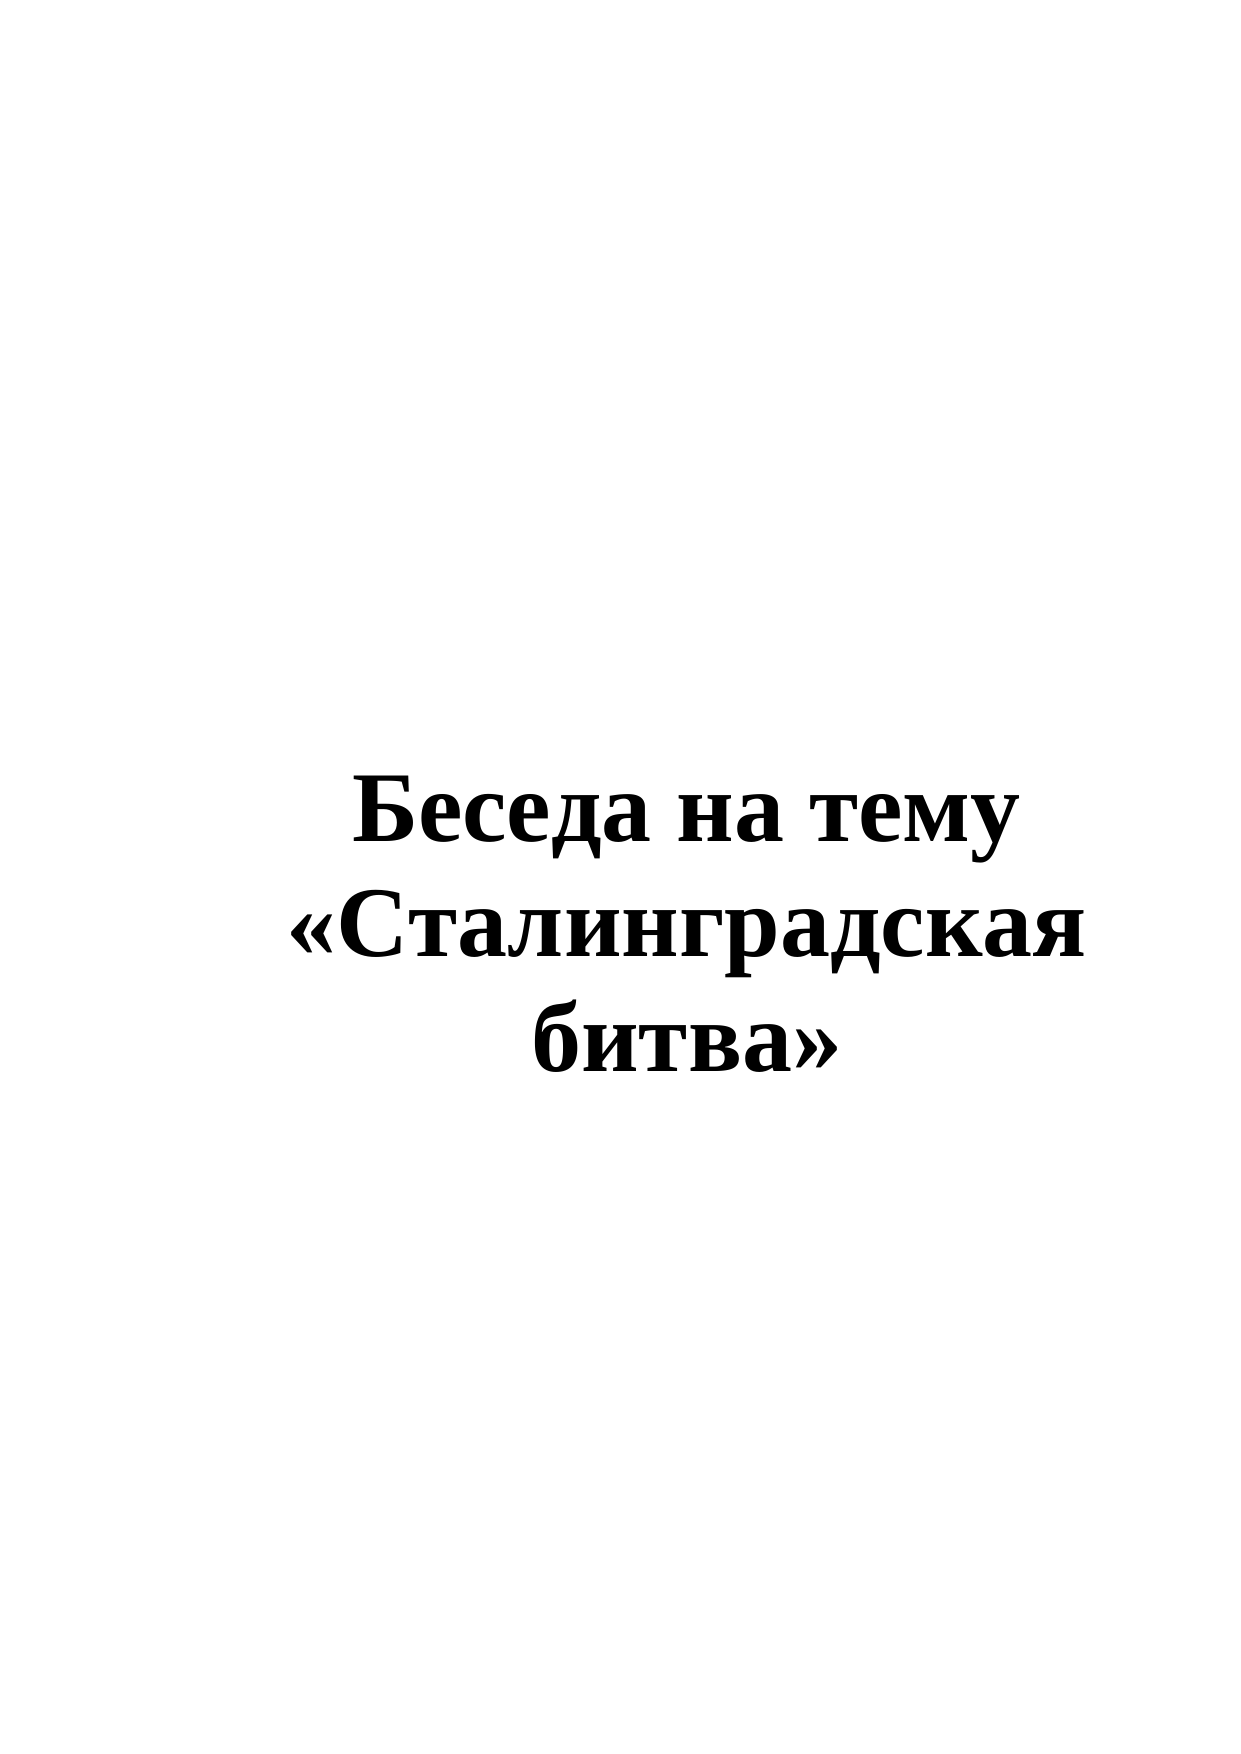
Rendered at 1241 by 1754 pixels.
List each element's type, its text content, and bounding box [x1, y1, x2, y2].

text Беседа на тему «Сталинградская битва» [177, 748, 1196, 1093]
